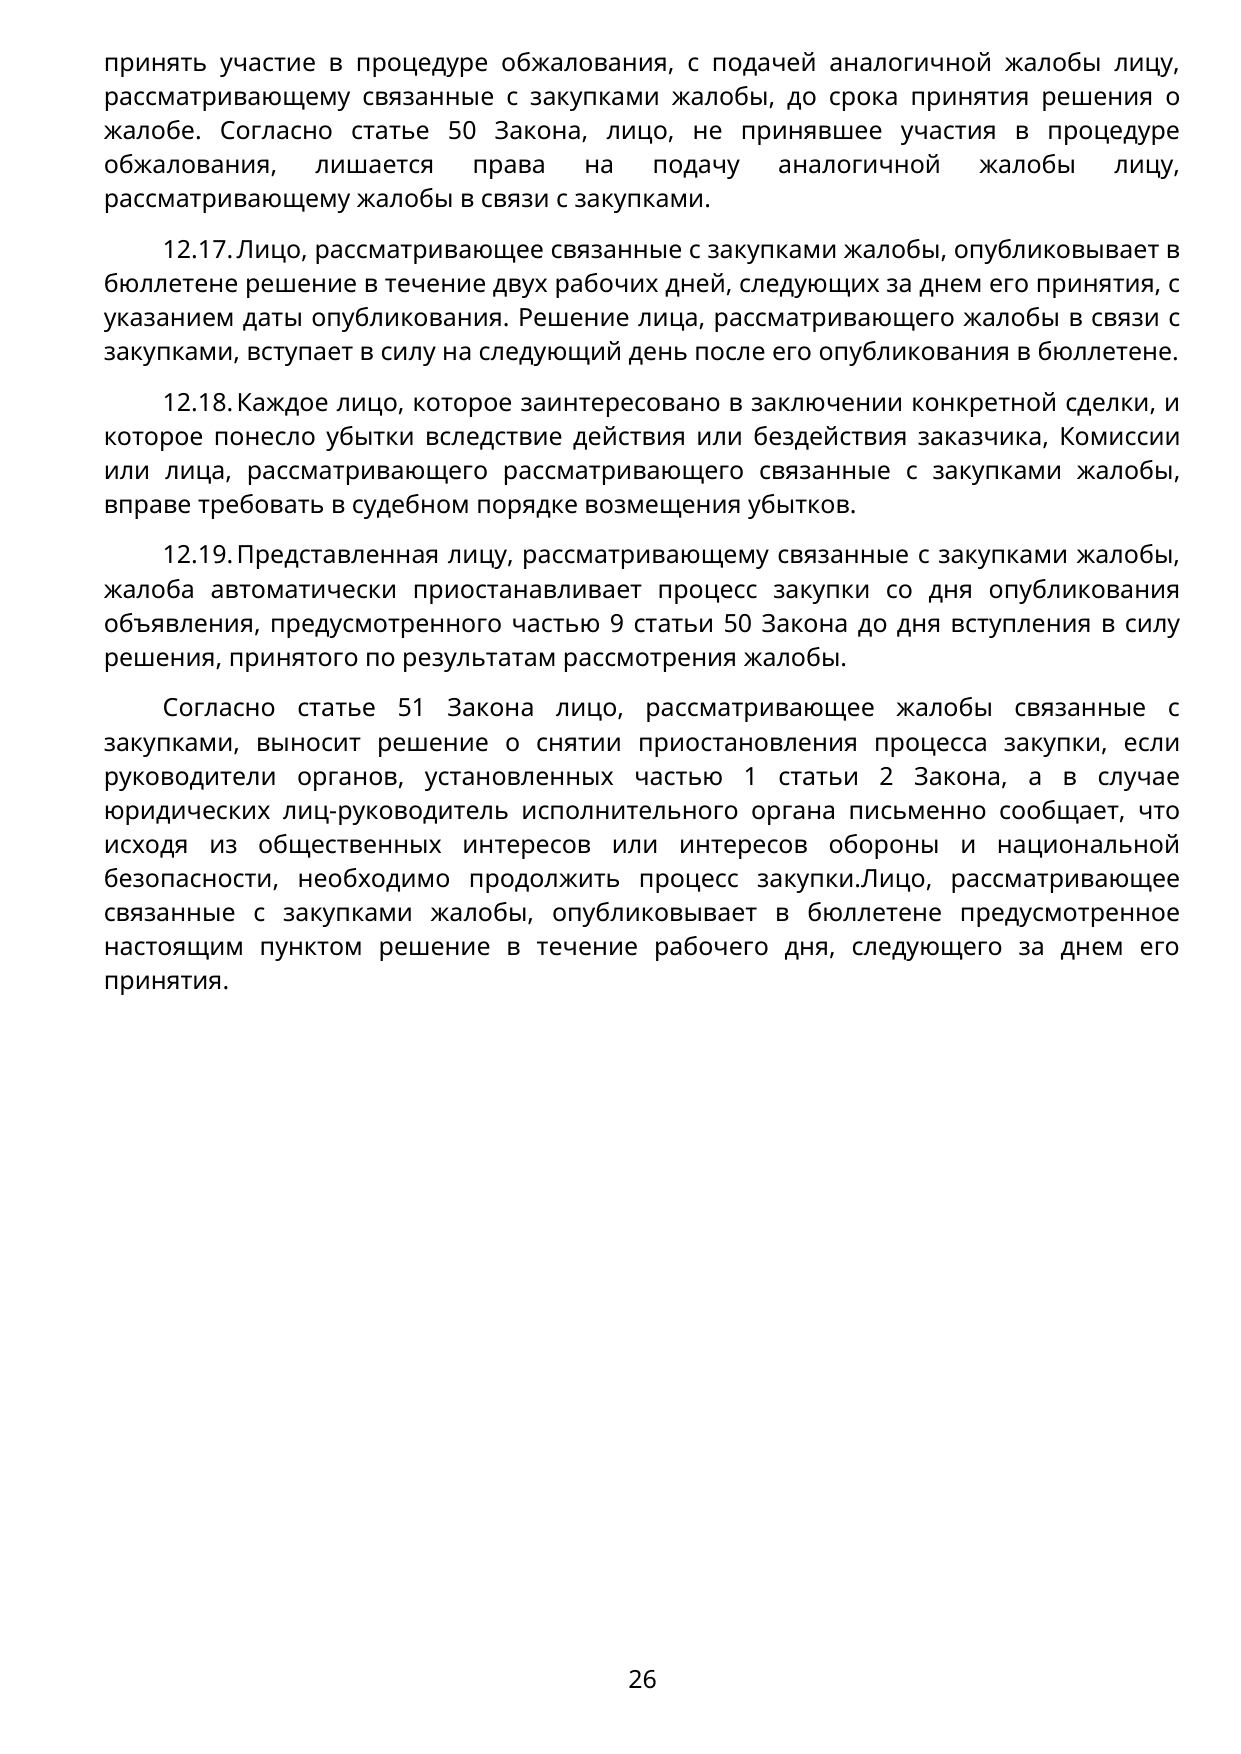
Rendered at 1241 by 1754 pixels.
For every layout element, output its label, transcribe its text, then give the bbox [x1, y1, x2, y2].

text 12.19. Представленная лицу, рассматривающему связанные с закупками жалобы, жалоба автоматически приостанавливает процесс закупки со дня опубликования объявления, предусмотренного частью 9 статьи 50 Закона до дня вступления в силу решения, принятого по результатам рассмотрения жалобы. [103, 537, 1181, 673]
text Согласно статье 51 Закона лицо, рассматривающее жалобы связанные с закупками, выносит решение о снятии приостановления процесса закупки, если руководители органов, установленных частью 1 статьи 2 Закона, а в случае юридических лиц-руководитель исполнительного органа письменно сообщает, что исходя из общественных интересов или интересов обороны и национальной безопасности, необходимо продолжить процесс закупки.Лицо, рассматривающее связанные с закупками жалобы, опубликовывает в бюллетене предусмотренное настоящим пунктом решение в течение рабочего дня, следующего за днем его принятия. [103, 690, 1181, 997]
text 12.17. Лицо, рассматривающее связанные с закупками жалобы, опубликовывает в бюллетене решение в течение двух рабочих дней, следующих за днем его принятия, с указанием даты опубликования. Решение лица, рассматривающего жалобы в связи с закупками, вступает в силу на следующий день после его опубликования в бюллетене. [103, 231, 1181, 368]
text 12.18. Каждое лицо, которое заинтересовано в заключении конкретной сделки, и которое понесло убытки вследствие действия или бездействия заказчика, Комиссии или лица, рассматривающего рассматривающего связанные с закупками жалобы, вправе требовать в судебном порядке возмещения убытков. [103, 384, 1181, 521]
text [103, 44, 1181, 215]
